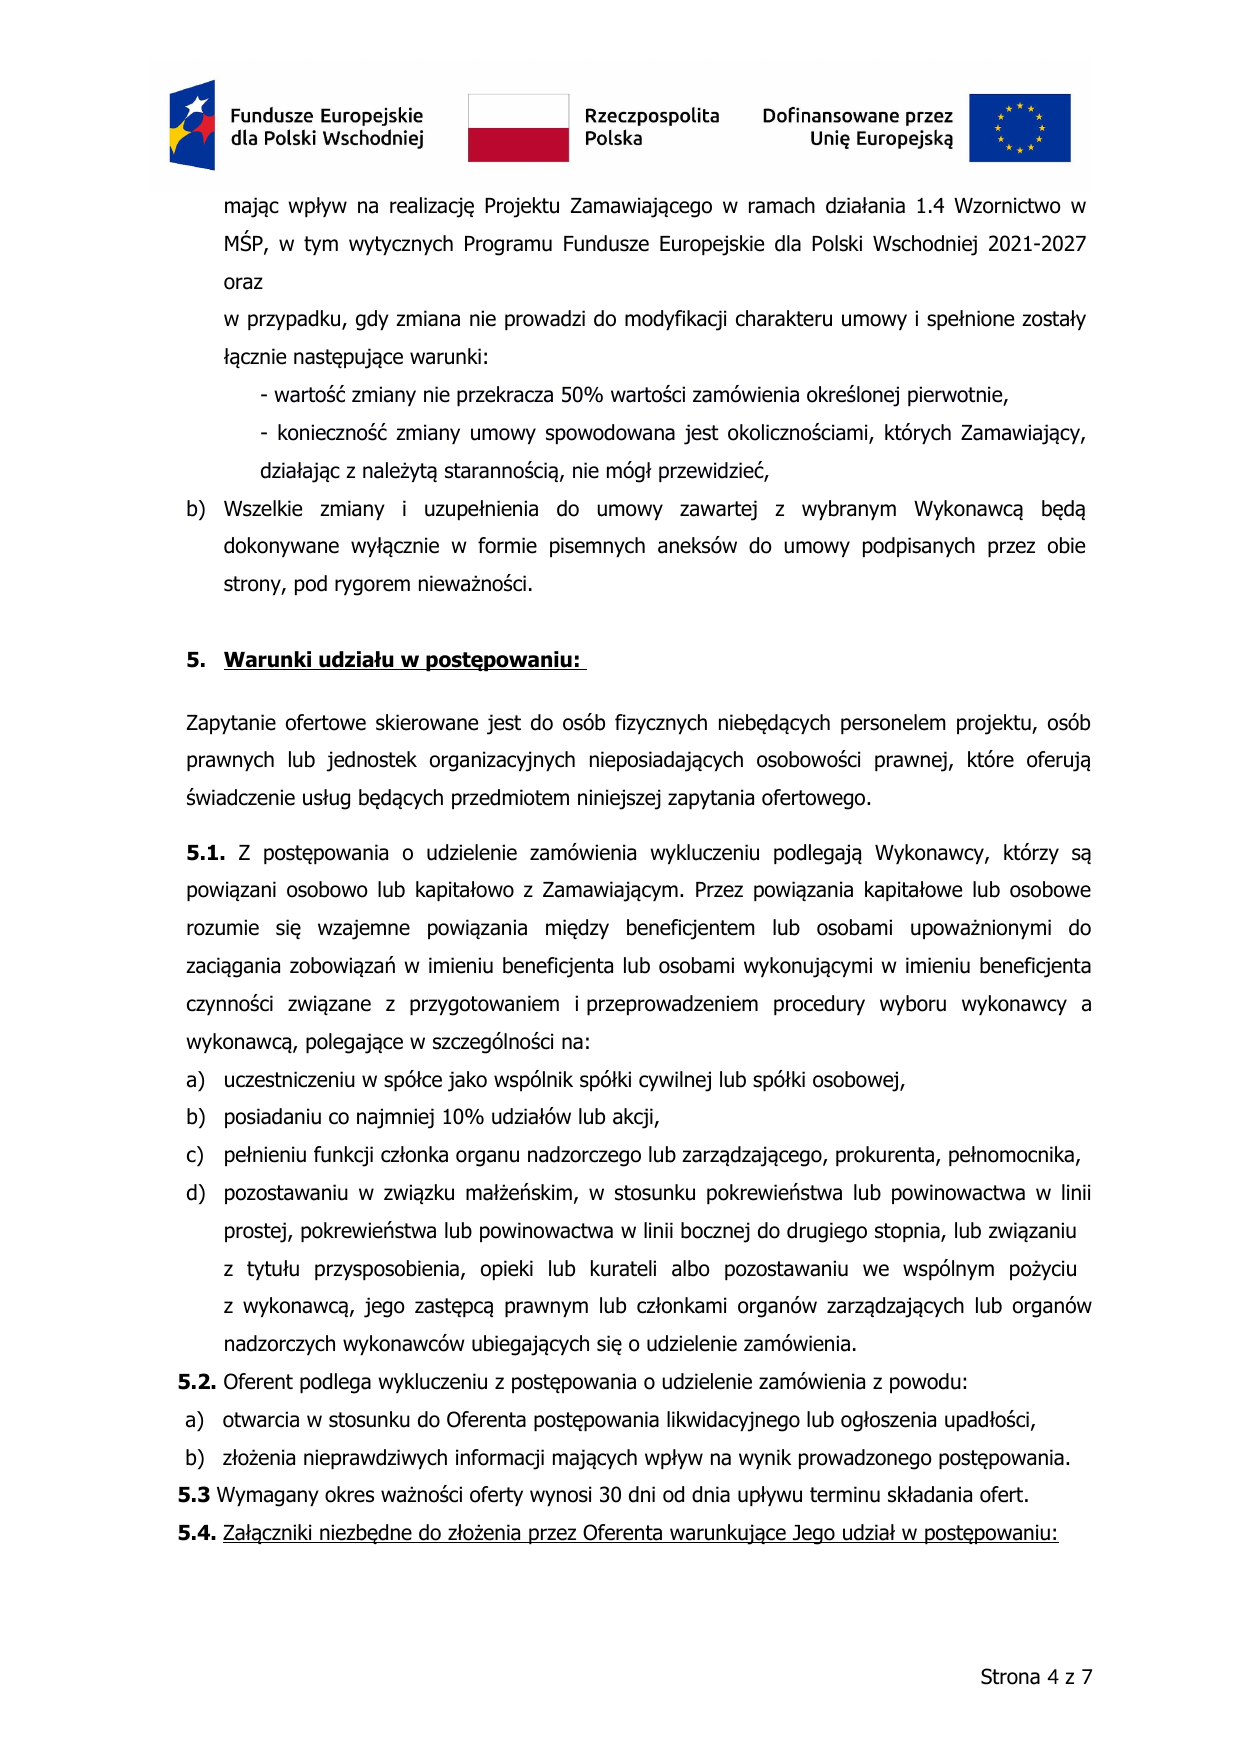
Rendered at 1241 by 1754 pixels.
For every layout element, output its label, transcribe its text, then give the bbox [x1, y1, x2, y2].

text - konieczność zmiany umowy spowodowana jest okolicznościami, których Zamawiający, działając z należytą starannością, nie mógł przewidzieć, [260, 419, 1087, 482]
list uczestniczeniu w spółce jako wspólnik spółki cywilnej lub spółki osobowej, [186, 1066, 1093, 1091]
text - wartość zmiany nie przekracza 50% wartości zamówienia określonej pierwotnie, [260, 382, 1087, 407]
list pełnieniu funkcji członka organu nadzorczego lub zarządzającego, prokurenta, pełnomocnika, [186, 1142, 1093, 1167]
text 5.2. Oferent podlega wykluczeniu z postępowania o udzielenie zamówienia z powodu: [148, 1369, 1093, 1394]
list pozostawaniu w związku małżeńskim, w stosunku pokrewieństwa lub powinowactwa w linii prostej, pokrewieństwa lub powinowactwa w linii bocznej do drugiego stopnia, lub związaniu z tytułu przysposobienia, opieki lub kurateli albo pozostawaniu we wspólnym pożyciu z wykonawcą, jego zastępcą prawnym lub członkami organów zarządzających lub organów nadzorczych wykonawców ubiegających się o udzielenie zamówienia. [186, 1179, 1093, 1356]
picture [147, 57, 1093, 193]
text 5.1. Z postępowania o udzielenie zamówienia wykluczeniu podlegają Wykonawcy, którzy są powiązani osobowo lub kapitałowo z Zamawiającym. Przez powiązania kapitałowe lub osobowe rozumie się wzajemne powiązania między beneficjentem lub osobami upoważnionymi do zaciągania zobowiązań w imieniu beneficjenta lub osobami wykonującymi w imieniu beneficjenta czynności związane z przygotowaniem i przeprowadzeniem procedury wyboru wykonawcy a wykonawcą, polegające w szczególności na: [186, 839, 1093, 1053]
list złożenia nieprawdziwych informacji mających wpływ na wynik prowadzonego postępowania. [185, 1444, 1093, 1469]
list Wszelkie zmiany i uzupełnienia do umowy zawartej z wybranym Wykonawcą będą dokonywane wyłącznie w formie pisemnych aneksów do umowy podpisanych przez obie strony, pod rygorem nieważności. [186, 495, 1087, 596]
list posiadaniu co najmniej 10% udziałów lub akcji, [186, 1104, 1093, 1129]
text Zapytanie ofertowe skierowane jest do osób fizycznych niebędących personelem projektu, osób prawnych lub jednostek organizacyjnych nieposiadających osobowości prawnej, które oferują świadczenie usług będących przedmiotem niniejszej zapytania ofertowego. [186, 709, 1093, 810]
text 5.4. Załączniki niezbędne do złożenia przez Oferenta warunkujące Jego udział w postępowaniu: [148, 1520, 1093, 1545]
list Warunki udziału w postępowaniu: [186, 646, 1093, 672]
list otwarcia w stosunku do Oferenta postępowania likwidacyjnego lub ogłoszenia upadłości, [185, 1406, 1093, 1432]
text 5.3 Wymagany okres ważności oferty wynosi 30 dni od dnia upływu terminu składania ofert. [148, 1482, 1093, 1507]
